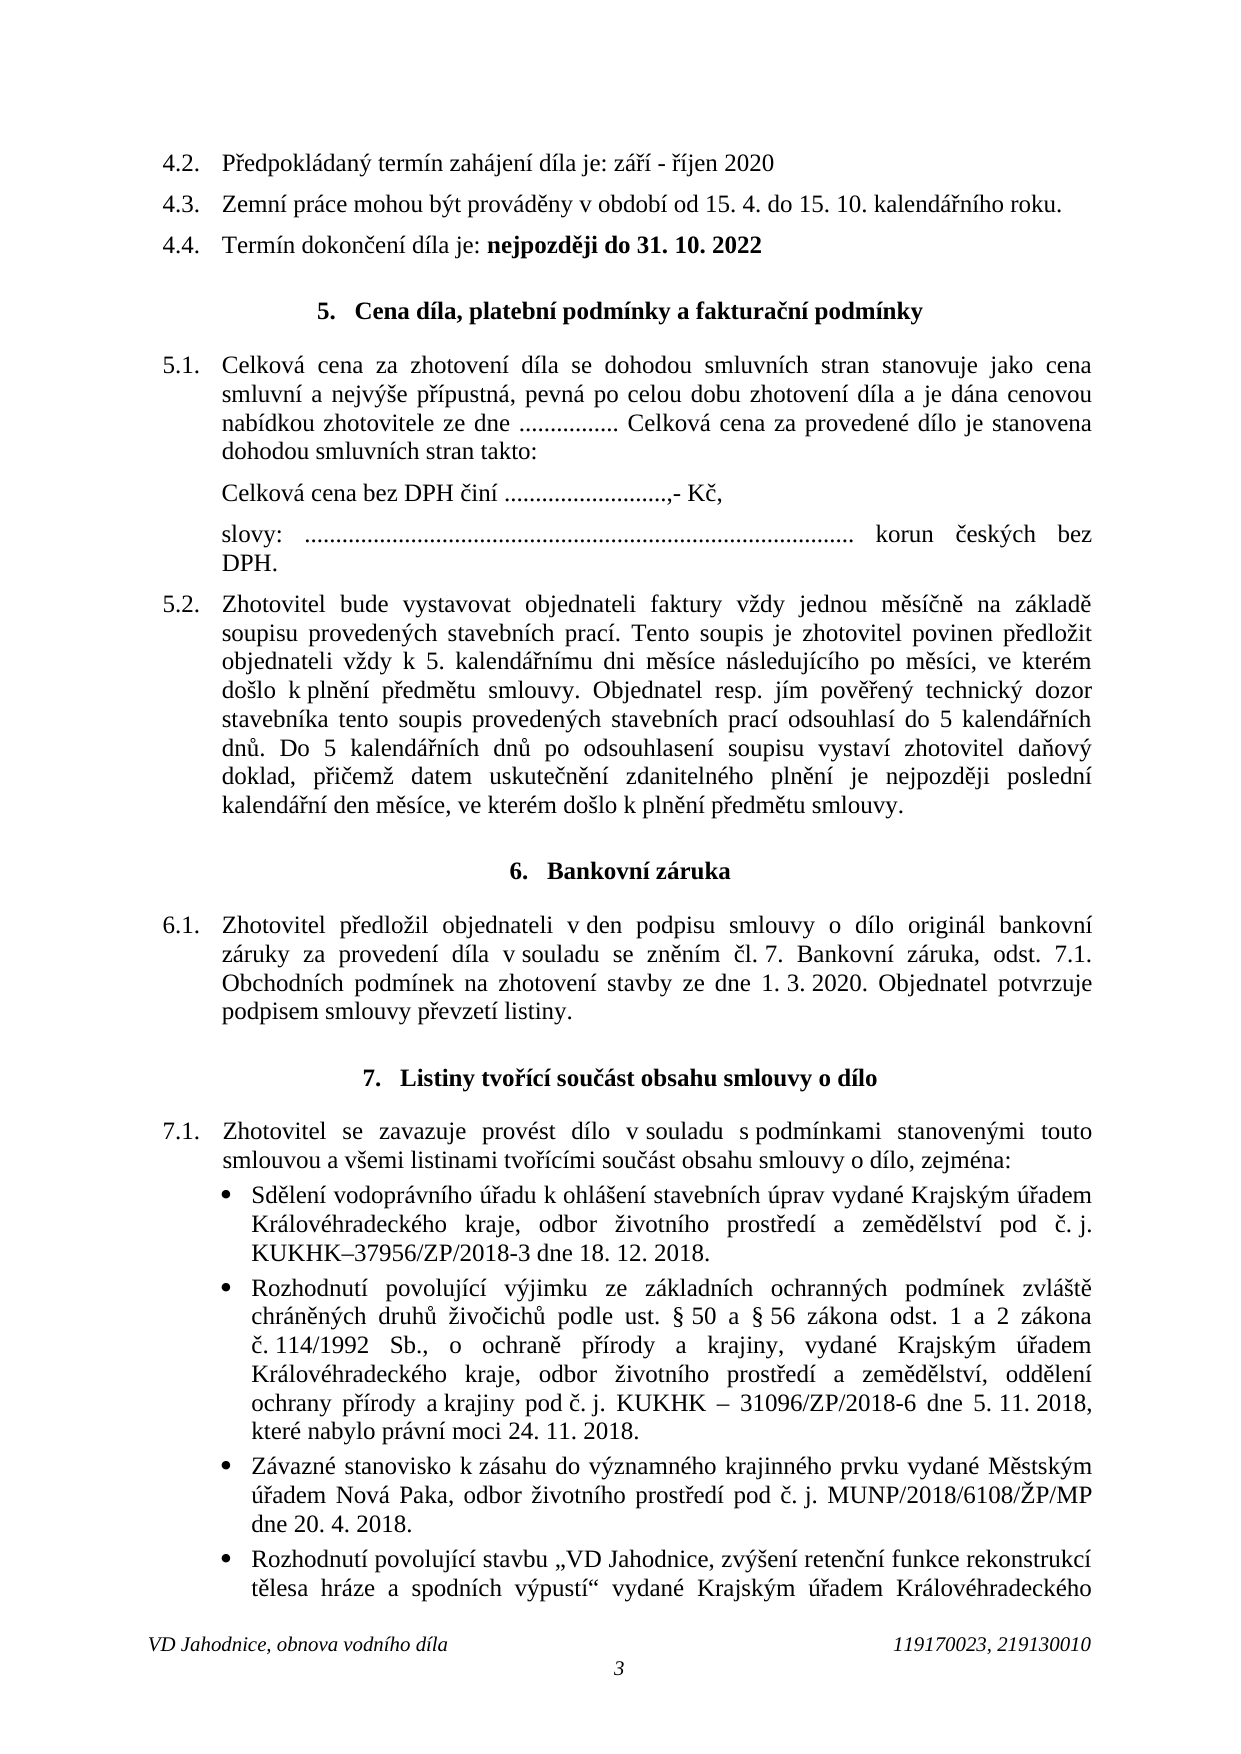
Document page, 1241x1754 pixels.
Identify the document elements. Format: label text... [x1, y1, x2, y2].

text slovy: ........................................................................................ korun českých bez DPH. [221, 519, 1092, 576]
text Listiny tvořící součást obsahu smlouvy o dílo [148, 1063, 1092, 1091]
list Zhotovitel bude vystavovat objednateli faktury vždy jednou měsíčně na základě soupisu provedených stavebních prací. Tento soupis je zhotovitel povinen předložit objednateli vždy k 5. kalendářnímu dni měsíce následujícího po měsíci, ve kterém došlo k plnění předmětu smlouvy. Objednatel resp. jím pověřený technický dozor stavebníka tento soupis provedených stavebních prací odsouhlasí do 5 kalendářních dnů. Do 5 kalendářních dnů po odsouhlasení soupisu vystaví zhotovitel daňový doklad, přičemž datem uskutečnění zdanitelného plnění je nejpozději poslední kalendářní den měsíce, ve kterém došlo k plnění předmětu smlouvy. [162, 589, 1092, 819]
list Předpokládaný termín zahájení díla je: září - říjen 2020 [162, 148, 1092, 176]
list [222, 1544, 1092, 1601]
list Sdělení vodoprávního úřadu k ohlášení stavebních úprav vydané Krajským úřadem Královéhradeckého kraje, odbor životního prostředí a zemědělství pod č. j. KUKHK–37956/ZP/2018-3 dne 18. 12. 2018. [222, 1180, 1092, 1266]
text Celková cena bez DPH činí ..........................,- Kč, [221, 478, 1092, 506]
text Cena díla, platební podmínky a fakturační podmínky [148, 296, 1092, 325]
list Zhotovitel předložil objednateli v den podpisu smlouvy o dílo originál bankovní záruky za provedení díla v souladu se zněním čl. 7. Bankovní záruka, odst. 7.1. Obchodních podmínek na zhotovení stavby ze dne 1. 3. 2020. Objednatel potvrzuje podpisem smlouvy převzetí listiny. [162, 910, 1092, 1025]
list Rozhodnutí povolující výjimku ze základních ochranných podmínek zvláště chráněných druhů živočichů podle ust. § 50 a § 56 zákona odst. 1 a 2 zákona č. 114/1992 Sb., o ochraně přírody a krajiny, vydané Krajským úřadem Královéhradeckého kraje, odbor životního prostředí a zemědělství, oddělení ochrany přírody a krajiny pod č. j. KUKHK – 31096/ZP/2018-6 dne 5. 11. 2018, které nabylo právní moci 24. 11. 2018. [222, 1273, 1092, 1445]
list Zhotovitel se zavazuje provést dílo v souladu s podmínkami stanovenými touto smlouvou a všemi listinami tvořícími součást obsahu smlouvy o dílo, zejména: [162, 1116, 1092, 1174]
list Termín dokončení díla je: nejpozději do 31. 10. 2022 [162, 230, 1092, 259]
text Bankovní záruka [148, 856, 1092, 885]
list Celková cena za zhotovení díla se dohodou smluvních stran stanovuje jako cena smluvní a nejvýše přípustná, pevná po celou dobu zhotovení díla a je dána cenovou nabídkou zhotovitele ze dne ................ Celková cena za provedené dílo je stanovena dohodou smluvních stran takto: [162, 350, 1092, 465]
list Zemní práce mohou být prováděny v období od 15. 4. do 15. 10. kalendářního roku. [162, 189, 1092, 218]
list Závazné stanovisko k zásahu do významného krajinného prvku vydané Městským úřadem Nová Paka, odbor životního prostředí pod č. j. MUNP/2018/6108/ŽP/MP dne 20. 4. 2018. [222, 1451, 1092, 1538]
